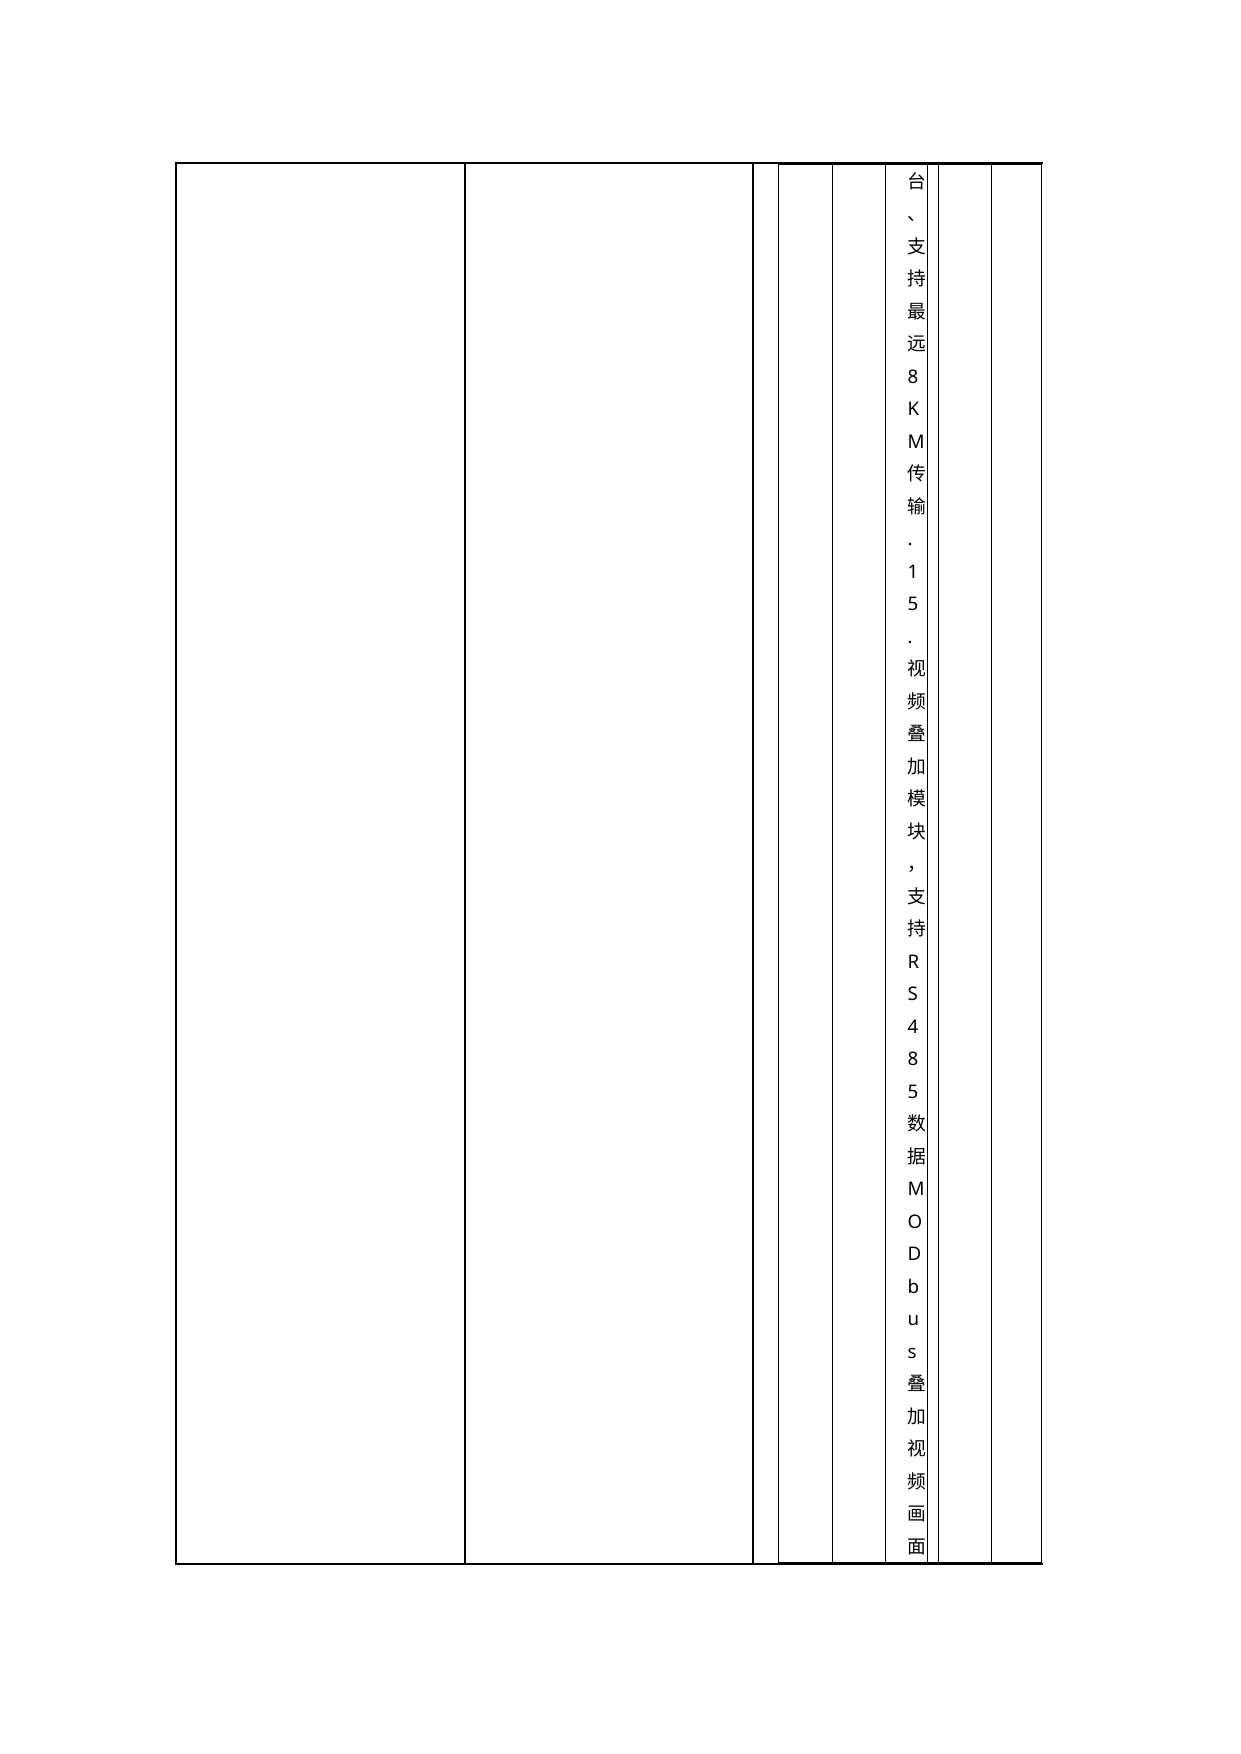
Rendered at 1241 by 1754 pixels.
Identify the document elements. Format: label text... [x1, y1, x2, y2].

table_cell [754, 164, 778, 1563]
table_cell [886, 165, 927, 1562]
table_cell [928, 165, 938, 1562]
table_cell [992, 165, 1041, 1562]
table_cell 1 [177, 164, 464, 1563]
table_cell [466, 164, 752, 1563]
table_cell [779, 165, 832, 1562]
table_cell [939, 165, 991, 1562]
table_cell [833, 165, 885, 1562]
